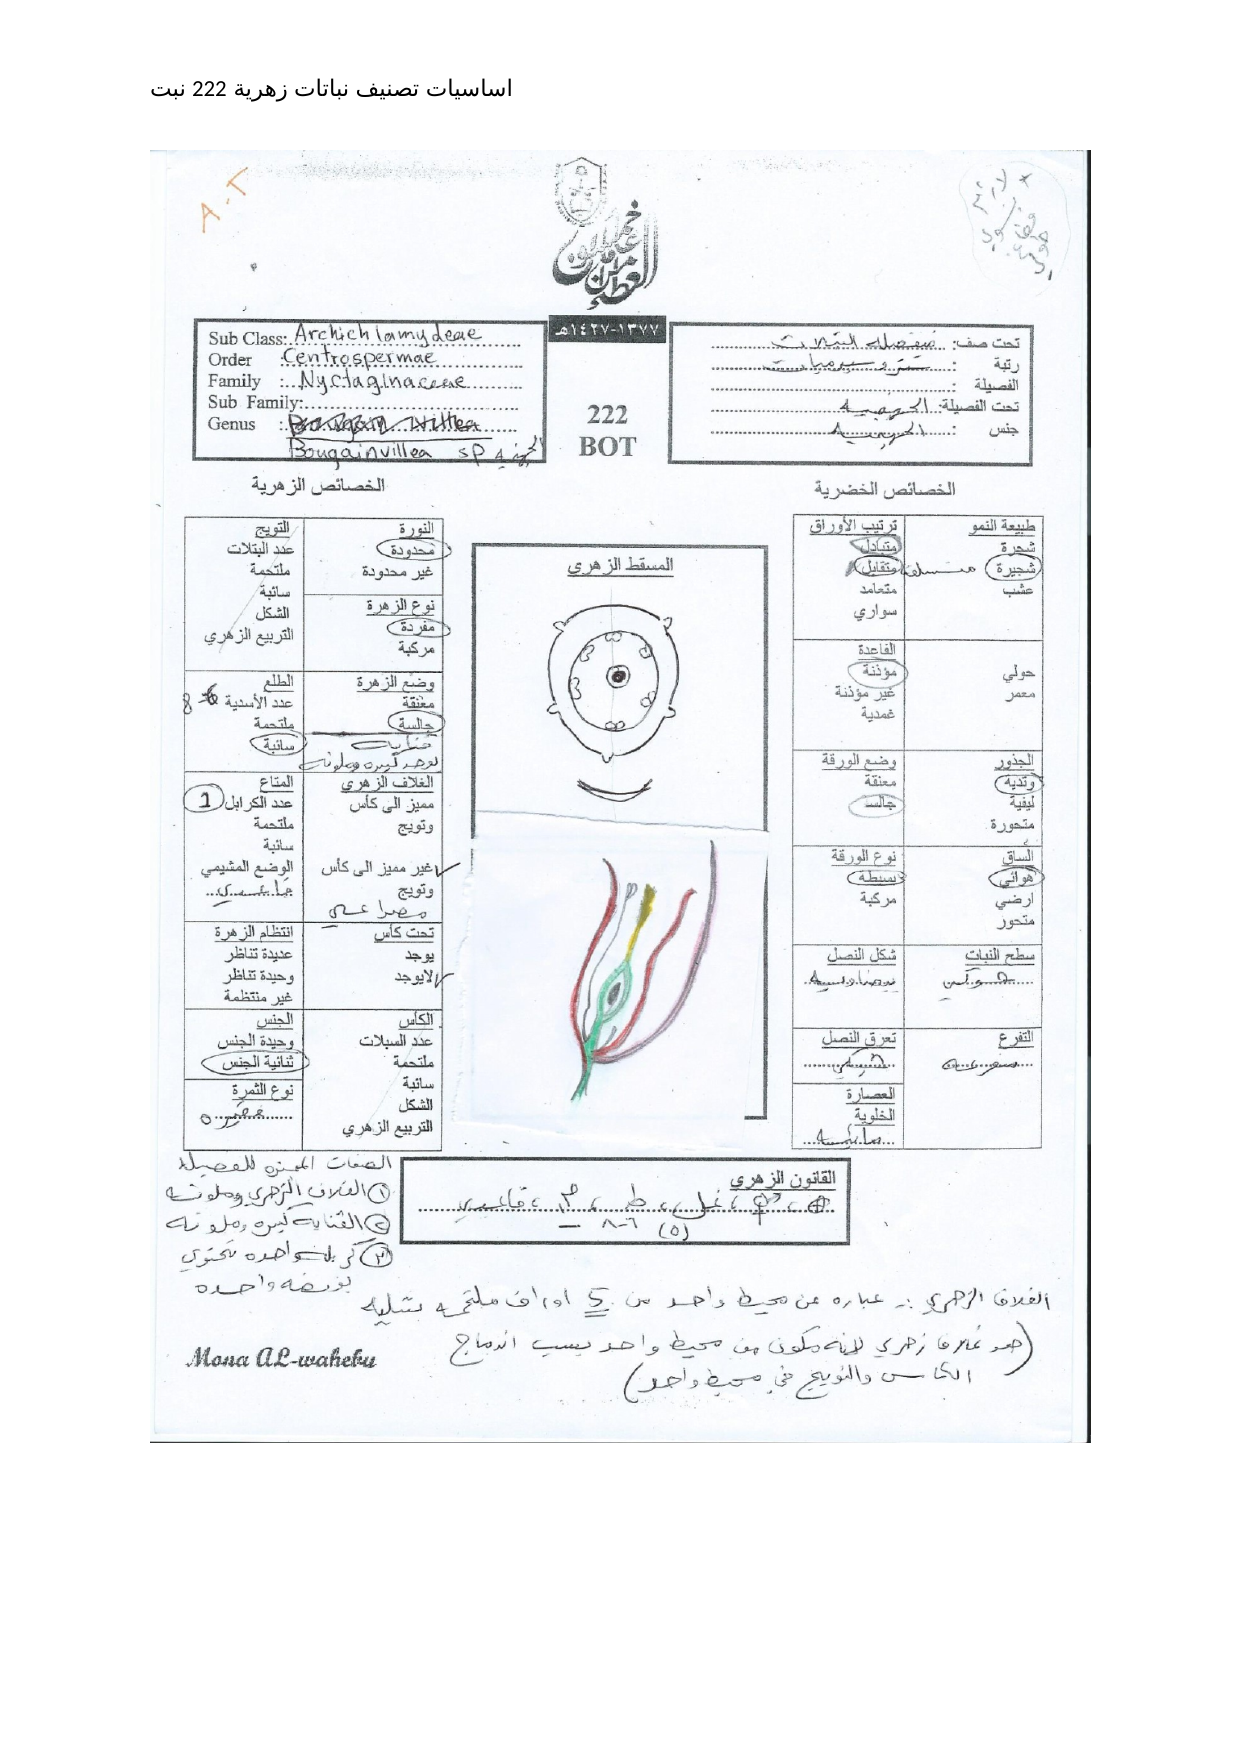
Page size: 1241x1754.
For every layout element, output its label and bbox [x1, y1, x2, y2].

picture [151, 151, 1091, 1441]
